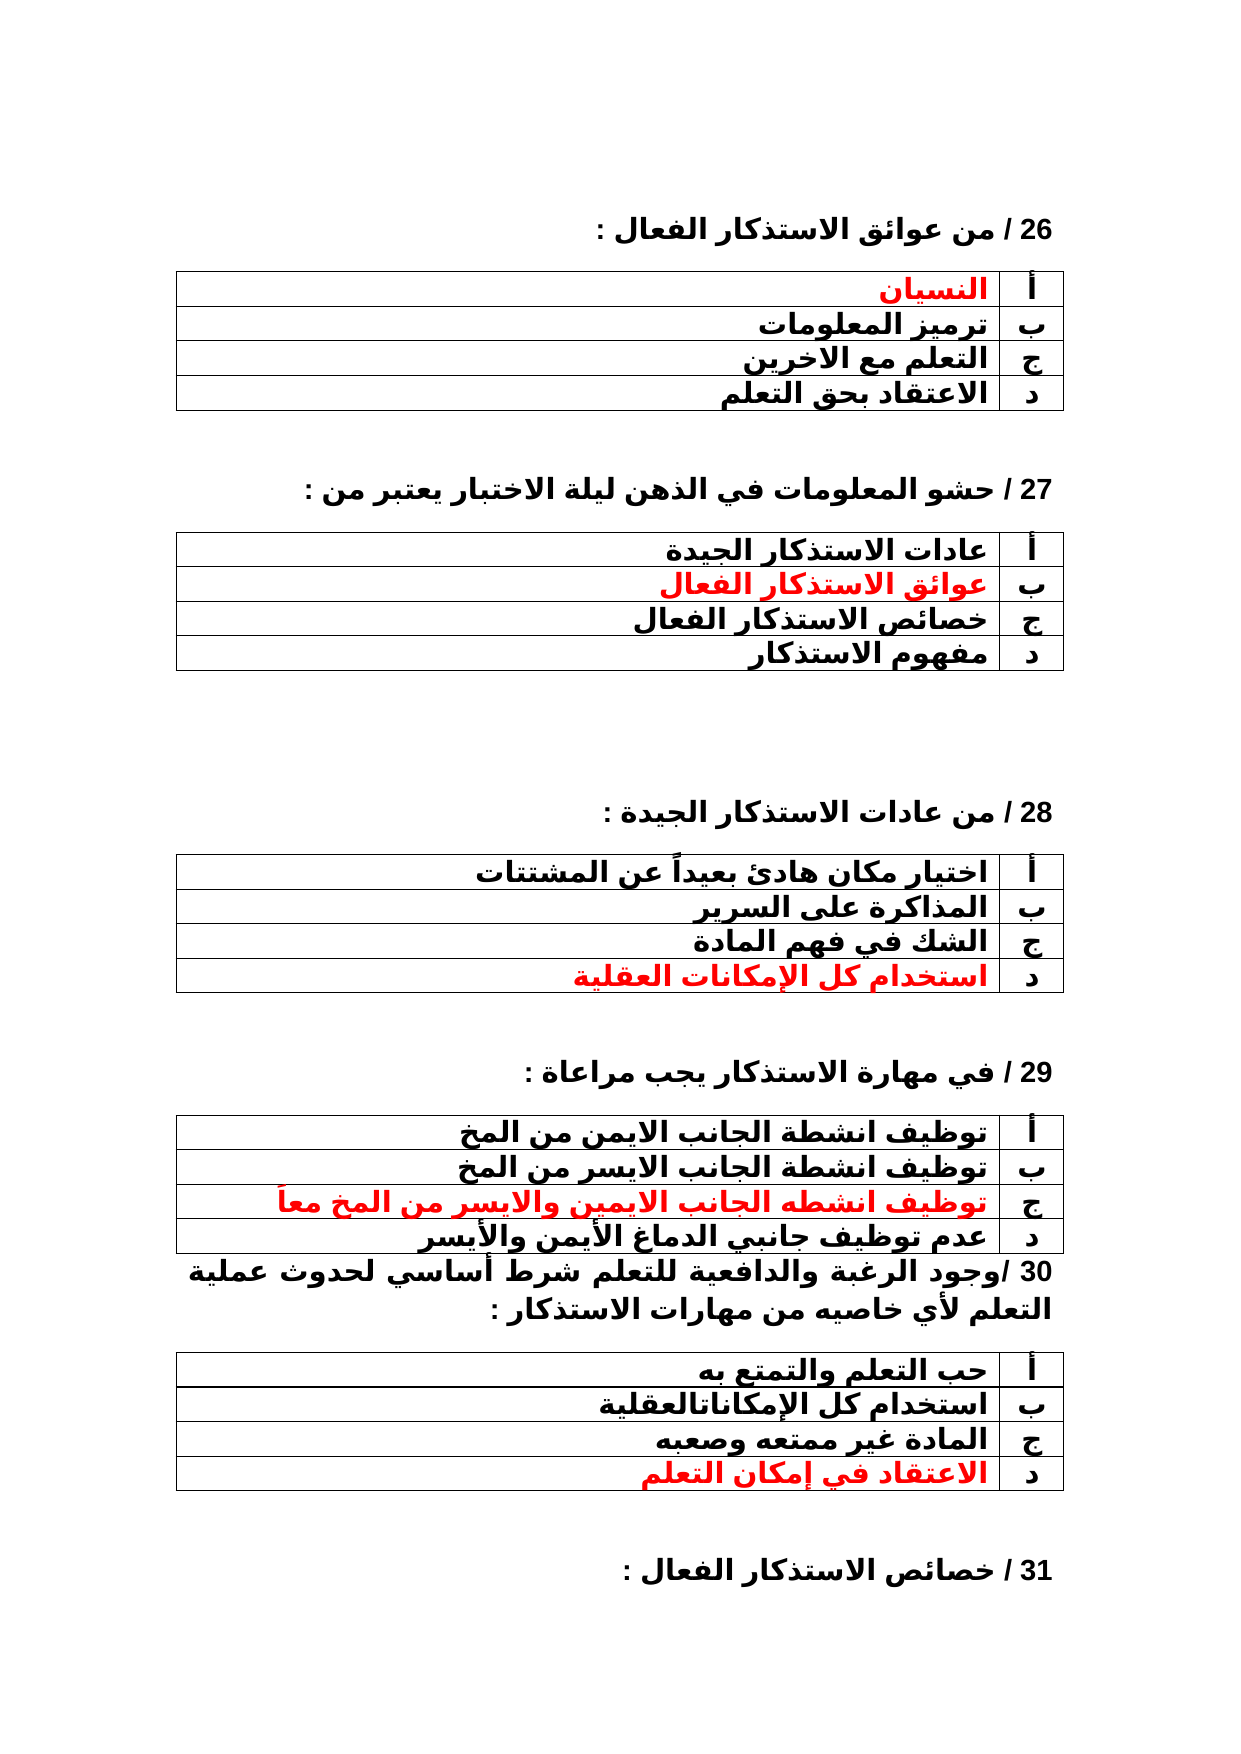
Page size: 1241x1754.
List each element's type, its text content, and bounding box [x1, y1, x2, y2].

table_header أ [1000, 1353, 1063, 1386]
text 28 / من عادات الاستذكار الجيدة : [187, 794, 1053, 828]
table_cell د [1000, 376, 1063, 409]
text 26 / من عوائق الاستذكار الفعال : [187, 212, 1053, 245]
table_cell عوائق الاستذكار الفعال [177, 567, 999, 601]
table_cell المادة غير ممتعه وصعبه [177, 1422, 999, 1456]
table_header أ [1000, 855, 1063, 888]
table_cell ج [1000, 924, 1063, 958]
table_cell الاعتقاد بحق التعلم [177, 376, 999, 409]
table_cell استخدام كل الإمكانات العقلية [177, 959, 999, 992]
table_cell ترميز المعلومات [177, 307, 999, 340]
table_cell ج [1000, 1185, 1063, 1218]
table_header عادات الاستذكار الجيدة [177, 533, 999, 566]
table_cell توظيف انشطة الجانب الايسر من المخ [177, 1150, 999, 1184]
table_header النسيان [177, 272, 999, 306]
table_cell الاعتقاد في إمكان التعلم [177, 1457, 999, 1490]
table_cell ب [1000, 307, 1063, 340]
table_cell عدم توظيف جانبي الدماغ الأيمن والأيسر [177, 1219, 999, 1253]
table_cell ج [1000, 602, 1063, 635]
table_cell توظيف انشطه الجانب الايمين والايسر من المخ معاَ [177, 1185, 999, 1218]
table_cell خصائص الاستذكار الفعال [177, 602, 999, 635]
table_cell ج [1000, 341, 1063, 375]
table_cell ج [1000, 1422, 1063, 1456]
table_header أ [1000, 1116, 1063, 1149]
text 31 / خصائص الاستذكار الفعال : [187, 1553, 1053, 1586]
table_cell ب [1000, 567, 1063, 601]
table_cell ب [1000, 1150, 1063, 1184]
text 27 / حشو المعلومات في الذهن ليلة الاختبار يعتبر من : [187, 472, 1053, 506]
table_cell مفهوم الاستذكار [177, 636, 999, 670]
text 30 /وجود الرغبة والدافعية للتعلم شرط أساسي لحدوث عملية التعلم لأي خاصيه من مهارات الاستذكار : [187, 1254, 1053, 1326]
table_cell ب [1000, 1388, 1063, 1421]
table_header أ [1000, 533, 1063, 566]
table_header اختيار مكان هادئ بعيداً عن المشتتات [177, 855, 999, 888]
table_header توظيف انشطة الجانب الايمن من المخ [177, 1116, 999, 1149]
table_cell د [1000, 636, 1063, 670]
table_cell د [1000, 959, 1063, 992]
table_cell ب [1000, 890, 1063, 923]
table_header حب التعلم والتمتع به [177, 1353, 999, 1386]
text 29 / في مهارة الاستذكار يجب مراعاة : [187, 1055, 1053, 1089]
table_cell د [1000, 1219, 1063, 1253]
table_cell الشك في فهم المادة [177, 924, 999, 958]
table_cell د [1000, 1457, 1063, 1490]
table_cell التعلم مع الاخرين [177, 341, 999, 375]
table_cell المذاكرة على السرير [177, 890, 999, 923]
table_cell استخدام كل الإمكاناتالعقلية [177, 1388, 999, 1421]
table_header أ [1000, 272, 1063, 306]
